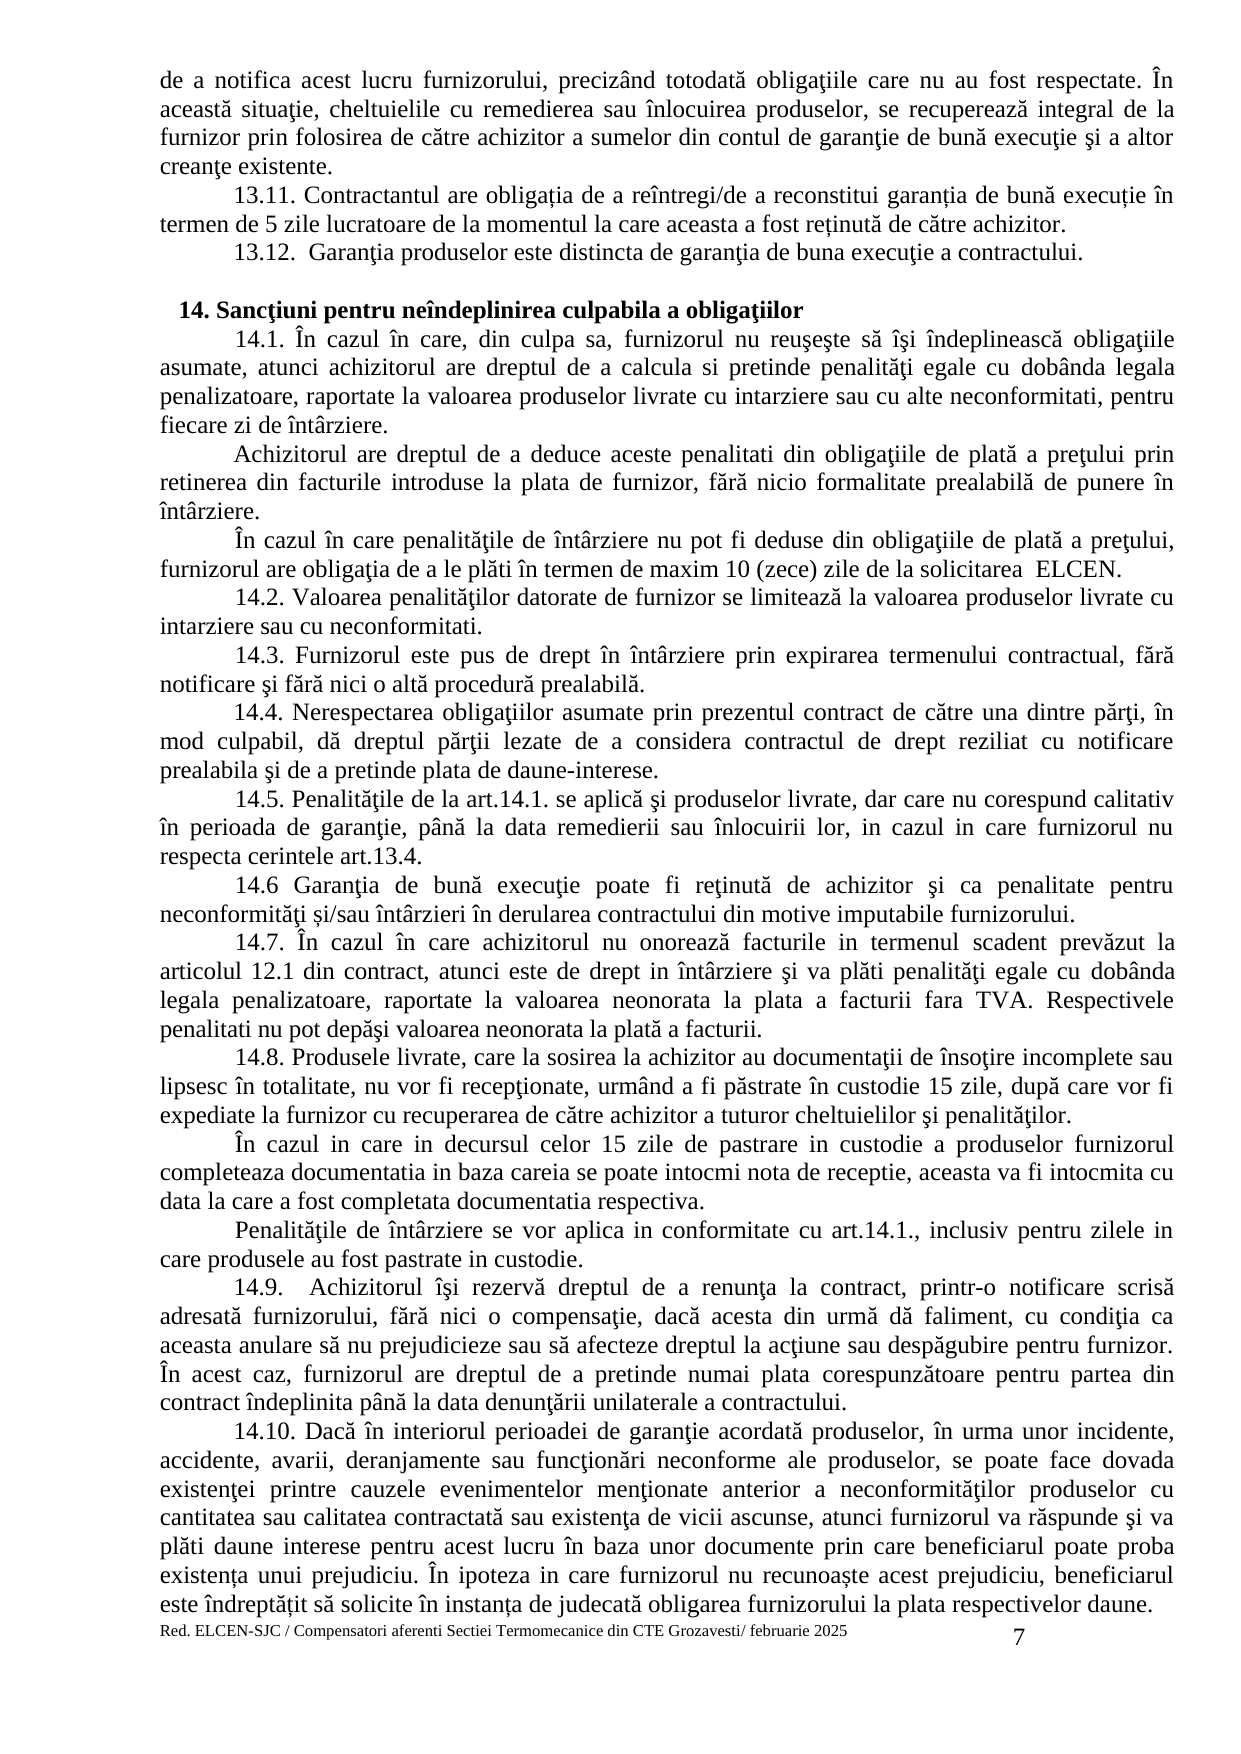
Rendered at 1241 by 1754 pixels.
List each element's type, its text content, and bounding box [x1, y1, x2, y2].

text 14.4. Nerespectarea obligaţiilor asumate prin prezentul contract de către una dintre părţi, în mod culpabil, dă dreptul părţii lezate de a considera contractul de drept reziliat cu notificare prealabila şi de a pretinde plata de daune-interese. [159, 697, 1175, 784]
text 14.3. Furnizorul este pus de drept în întârziere prin expirarea termenului contractual, fără notificare şi fără nici o altă procedură prealabilă. [159, 640, 1175, 697]
text 13.12. Garanţia produselor este distincta de garanţia de buna execuţie a contractului. [159, 237, 1175, 266]
text Penalităţile de întârziere se vor aplica in conformitate cu art.14.1., inclusiv pentru zilele in care produsele au fost pastrate in custodie. [159, 1215, 1175, 1272]
text 14.5. Penalităţile de la art.14.1. se aplică şi produselor livrate, dar care nu corespund calitativ în perioada de garanţie, până la data remedierii sau înlocuirii lor, in cazul in care furnizorul nu respecta cerintele art.13.4. [159, 784, 1175, 870]
list 13.11. Contractantul are obligația de a reîntregi/de a reconstitui garanția de bună execuție în termen de 5 zile lucratoare de la momentul la care aceasta a fost reținută de către achizitor. [159, 180, 1175, 237]
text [159, 65, 1175, 180]
text 14.6 Garanţia de bună execuţie poate fi reţinută de achizitor şi ca penalitate pentru neconformităţi și/sau întârzieri în derularea contractului din motive imputabile furnizorului. [159, 870, 1175, 927]
text 14.9. Achizitorul îşi rezervă dreptul de a renunţa la contract, printr-o notificare scrisă adresată furnizorului, fără nici o compensaţie, dacă acesta din urmă dă faliment, cu condiţia ca aceasta anulare să nu prejudicieze sau să afecteze dreptul la acţiune sau despăgubire pentru furnizor. În acest caz, furnizorul are dreptul de a pretinde numai plata corespunzătoare pentru partea din contract îndeplinita până la data denunţării unilaterale a contractului. [159, 1272, 1175, 1416]
text Achizitorul are dreptul de a deduce aceste penalitati din obligaţiile de plată a preţului prin retinerea din facturile introduse la plata de furnizor, fără nicio formalitate prealabilă de punere în întârziere. [159, 439, 1175, 525]
text În cazul in care in decursul celor 15 zile de pastrare in custodie a produselor furnizorul completeaza documentatia in baza careia se poate intocmi nota de receptie, aceasta va fi intocmita cu data la care a fost completata documentatia respectiva. [159, 1129, 1175, 1215]
text 14.10. Dacă în interiorul perioadei de garanţie acordată produselor, în urma unor incidente, accidente, avarii, deranjamente sau funcţionări neconforme ale produselor, se poate face dovada existenţei printre cauzele evenimentelor menţionate anterior a neconformităţilor produselor cu cantitatea sau calitatea contractată sau existenţa de vicii ascunse, atunci furnizorul va răspunde şi va plăti daune interese pentru acest lucru în baza unor documente prin care beneficiarul poate proba existența unui prejudiciu. În ipoteza in care furnizorul nu recunoaște acest prejudiciu, beneficiarul este îndreptățit să solicite în instanța de judecată obligarea furnizorului la plata respectivelor daune. [159, 1416, 1175, 1617]
text În cazul în care penalităţile de întârziere nu pot fi deduse din obligaţiile de plată a preţului, furnizorul are obligaţia de a le plăti în termen de maxim 10 (zece) zile de la solicitarea ELCEN. [159, 525, 1175, 582]
text 14.7. În cazul în care achizitorul nu onorează facturile in termenul scadent prevăzut la articolul 12.1 din contract, atunci este de drept in întârziere şi va plăti penalităţi egale cu dobânda legala penalizatoare, raportate la valoarea neonorata la plata a facturii fara TVA. Respectivele penalitati nu pot depăşi valoarea neonorata la plată a facturii. [159, 927, 1175, 1042]
text 14.1. În cazul în care, din culpa sa, furnizorul nu reuşeşte să îşi îndeplinească obligaţiile asumate, atunci achizitorul are dreptul de a calcula si pretinde penalităţi egale cu dobânda legala penalizatoare, raportate la valoarea produselor livrate cu intarziere sau cu alte neconformitati, pentru fiecare zi de întârziere. [159, 324, 1175, 439]
text 14.8. Produsele livrate, care la sosirea la achizitor au documentaţii de însoţire incomplete sau lipsesc în totalitate, nu vor fi recepţionate, urmând a fi păstrate în custodie 15 zile, după care vor fi expediate la furnizor cu recuperarea de către achizitor a tuturor cheltuielilor şi penalităţilor. [159, 1042, 1175, 1129]
text 14. Sancţiuni pentru neîndeplinirea culpabila a obligaţiilor [159, 295, 1175, 324]
text 14.2. Valoarea penalităţilor datorate de furnizor se limitează la valoarea produselor livrate cu intarziere sau cu neconformitati. [159, 582, 1175, 640]
